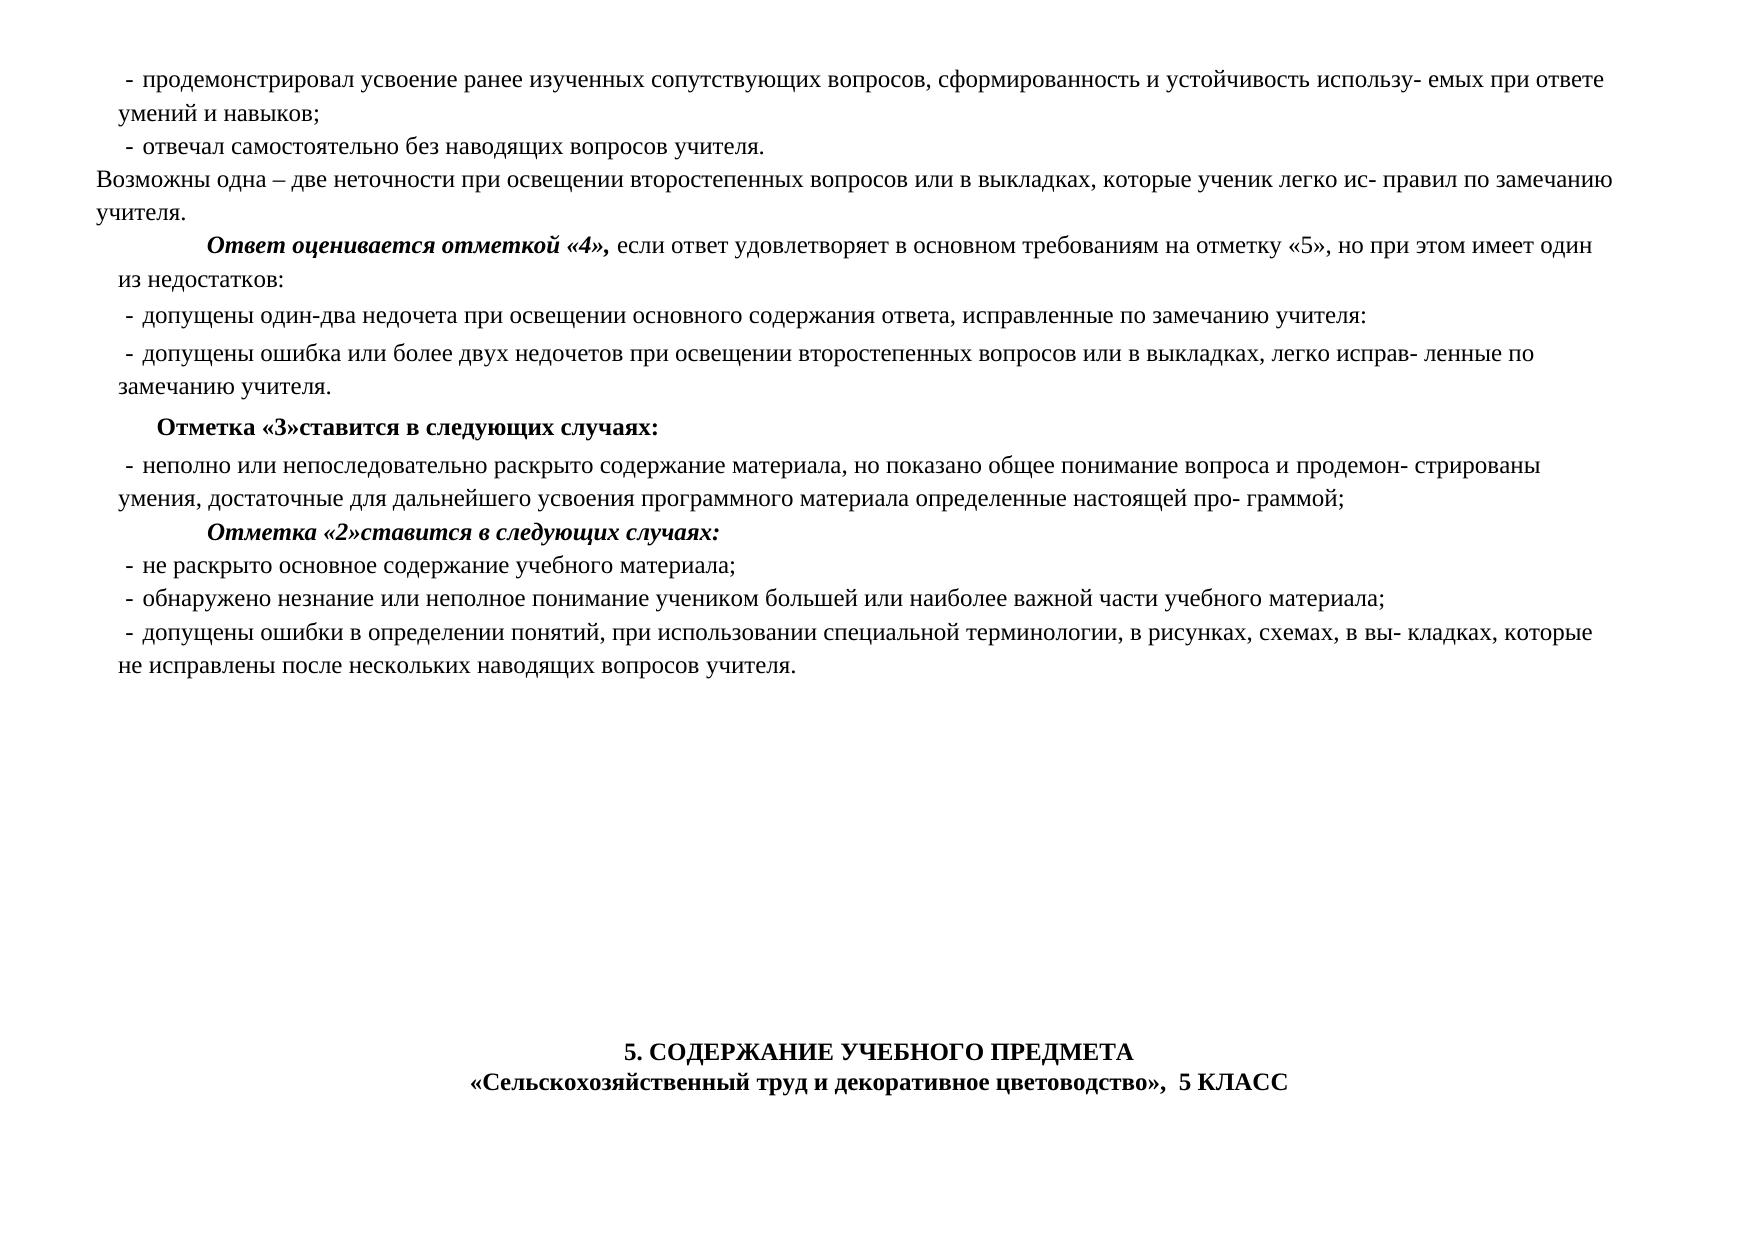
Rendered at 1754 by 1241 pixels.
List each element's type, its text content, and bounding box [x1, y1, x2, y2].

list не раскрыто основное содержание учебного материала; [125, 550, 1662, 578]
text Ответ оценивается отметкой «4», если ответ удовлетворяет в основном требованиям на отметку «5», но при этом имеет один из недостатков: [118, 231, 1612, 292]
text Возможны одна – две неточности при освещении второстепенных вопросов или в выкладках, которые ученик легко ис- правил по замечанию учителя. [96, 164, 1614, 226]
text «Сельскохозяйственный труд и декоративное цветоводство», 5 КЛАСС [96, 1067, 1662, 1096]
subtitle Отметка «2»ставится в следующих случаях: [207, 517, 1662, 545]
list допущены ошибки в определении понятий, при использовании специальной терминологии, в рисунках, схемах, в вы- кладках, которые не исправлены после нескольких наводящих вопросов учителя. [118, 617, 1611, 679]
list Отметка «3»ставится в следующих случаях: [125, 412, 1631, 440]
list продемонстрировал усвоение ранее изученных сопутствующих вопросов, сформированность и устойчивость использу- емых при ответе умений и навыков; [118, 64, 1634, 126]
list отвечал самостоятельно без наводящих вопросов учителя. [125, 131, 1662, 159]
list допущены один-два недочета при освещении основного содержания ответа, исправленные по замечанию учителя: [125, 297, 1662, 330]
text 5. СОДЕРЖАНИЕ УЧЕБНОГО ПРЕДМЕТА [96, 1037, 1662, 1066]
list неполно или непоследовательно раскрыто содержание материала, но показано общее понимание вопроса и продемон- стрированы умения, достаточные для дальнейшего усвоения программного материала определенные настоящей про- граммой; [118, 450, 1618, 512]
list допущены ошибка или более двух недочетов при освещении второстепенных вопросов или в выкладках, легко исправ- ленные по замечанию учителя. [118, 338, 1631, 399]
list обнаружено незнание или неполное понимание учеником большей или наиболее важной части учебного материала; [125, 583, 1662, 612]
